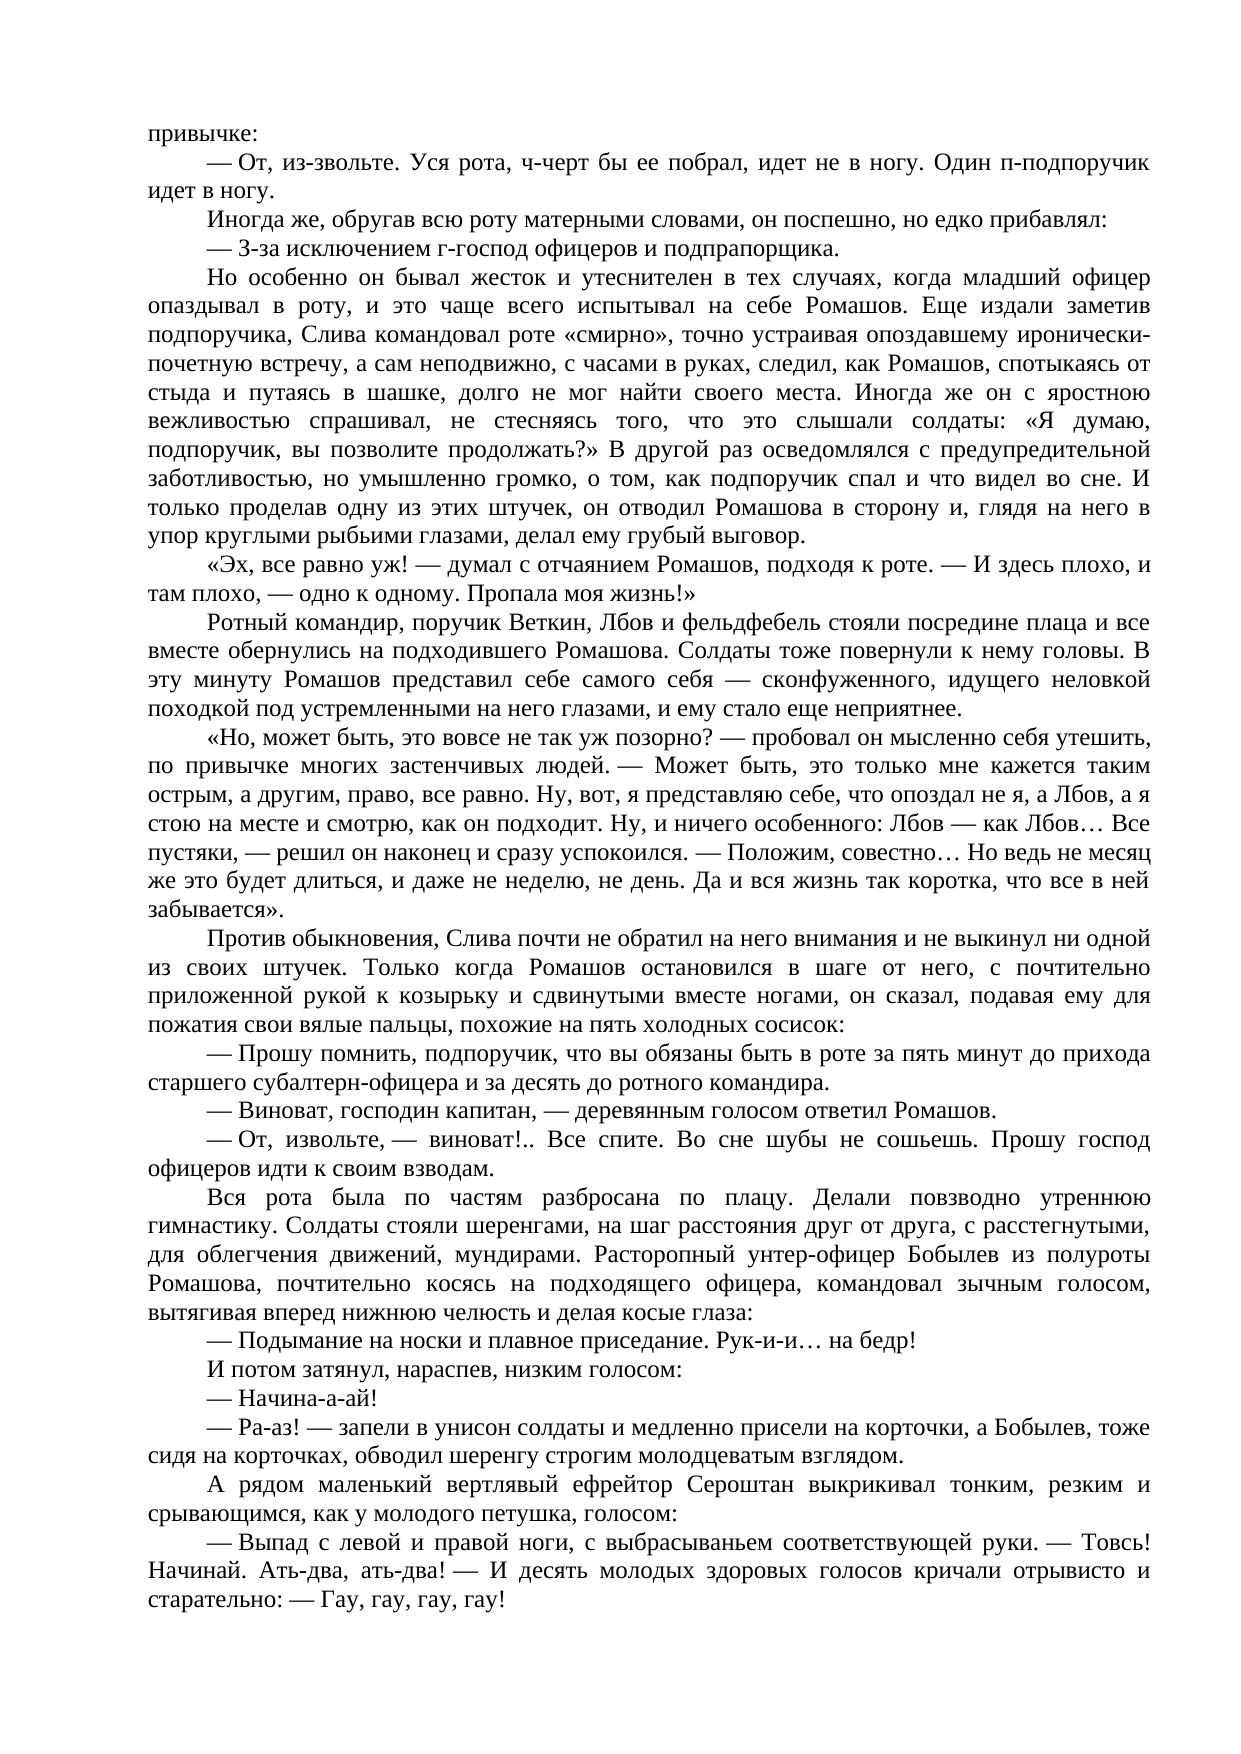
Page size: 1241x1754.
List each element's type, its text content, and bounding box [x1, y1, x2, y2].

text «Но, может быть, это вовсе не так уж позорно? — пробовал он мысленно себя утешить, по привычке многих застенчивых людей. — Может быть, это только мне кажется таким острым, а другим, право, все равно. Ну, вот, я представляю себе, что опоздал не я, а Лбов, а я стою на месте и смотрю, как он подходит. Ну, и ничего особенного: Лбов — как Лбов… Все пустяки, — решил он наконец и сразу успокоился. — Положим, совестно… Но ведь не месяц же это будет длиться, и даже не неделю, не день. Да и вся жизнь так коротка, что все в ней забывается». [148, 722, 1152, 923]
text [148, 118, 1152, 147]
text Против обыкновения, Слива почти не обратил на него внимания и не выкинул ни одной из своих штучек. Только когда Ромашов остановился в шаге от него, с почтительно приложенной рукой к козырьку и сдвинутыми вместе ногами, он сказал, подавая ему для пожатия свои вялые пальцы, похожие на пять холодных сосисок: [148, 923, 1152, 1038]
text — От, из-звольте. Уся рота, ч-черт бы ее побрал, идет не в ногу. Один п-подпоручик идет в ногу. [148, 147, 1152, 204]
text — Начина-а-ай! [148, 1383, 1152, 1412]
text — Ра-аз! — запели в унисон солдаты и медленно присели на корточки, а Бобылев, тоже сидя на корточках, обводил шеренгу строгим молодцеватым взглядом. [148, 1412, 1152, 1469]
text А рядом маленький вертлявый ефрейтор Сероштан выкрикивал тонким, резким и срывающимся, как у молодого петушка, голосом: [148, 1469, 1152, 1527]
text Вся рота была по частям разбросана по плацу. Делали повзводно утреннюю гимнастику. Солдаты стояли шеренгами, на шаг расстояния друг от друга, с расстегнутыми, для облегчения движений, мундирами. Расторопный унтер-офицер Бобылев из полуроты Ромашова, почтительно косясь на подходящего офицера, командовал зычным голосом, вытягивая вперед нижнюю челюсть и делая косые глаза: [148, 1182, 1152, 1326]
text — От, извольте, — виноват!.. Все спите. Во сне шубы не сошьешь. Прошу господ офицеров идти к своим взводам. [148, 1124, 1152, 1182]
text «Эх, все равно уж! — думал с отчаянием Ромашов, подходя к роте. — И здесь плохо, и там плохо, — одно к одному. Пропала моя жизнь!» [148, 549, 1152, 607]
text — З-за исключением г-господ офицеров и подпрапорщика. [148, 233, 1152, 262]
text — Подымание на носки и плавное приседание. Рук-и-и… на бедр! [148, 1326, 1152, 1354]
text — Выпад с левой и правой ноги, с выбрасываньем соответствующей руки. — Товсь! Начинай. Ать-два, ать-два! — И десять молодых здоровых голосов кричали отрывисто и старательно: — Гау, гау, гау, гау! [148, 1527, 1152, 1613]
text Ротный командир, поручик Веткин, Лбов и фельдфебель стояли посредине плаца и все вместе обернулись на подходившего Ромашова. Солдаты тоже повернули к нему головы. В эту минуту Ромашов представил себе самого себя — сконфуженного, идущего неловкой походкой под устремленными на него глазами, и ему стало еще неприятнее. [148, 607, 1152, 722]
text И потом затянул, нараспев, низким голосом: [148, 1354, 1152, 1383]
text Иногда же, обругав всю роту матерными словами, он поспешно, но едко прибавлял: [148, 204, 1152, 233]
text — Прошу помнить, подпоручик, что вы обязаны быть в роте за пять минут до прихода старшего субалтерн-офицера и за десять до ротного командира. [148, 1038, 1152, 1096]
text Но особенно он бывал жесток и утеснителен в тех случаях, когда младший офицер опаздывал в роту, и это чаще всего испытывал на себе Ромашов. Еще издали заметив подпоручика, Слива командовал роте «смирно», точно устраивая опоздавшему иронически-почетную встречу, а сам неподвижно, с часами в руках, следил, как Ромашов, спотыкаясь от стыда и путаясь в шашке, долго не мог найти своего места. Иногда же он с яростною вежливостью спрашивал, не стесняясь того, что это слышали солдаты: «Я думаю, подпоручик, вы позволите продолжать?» В другой раз осведомлялся с предупредительной заботливостью, но умышленно громко, о том, как подпоручик спал и что видел во сне. И только проделав одну из этих штучек, он отводил Ромашова в сторону и, глядя на него в упор круглыми рыбьими глазами, делал ему грубый выговор. [148, 262, 1152, 549]
text — Виноват, господин капитан, — деревянным голосом ответил Ромашов. [148, 1096, 1152, 1124]
